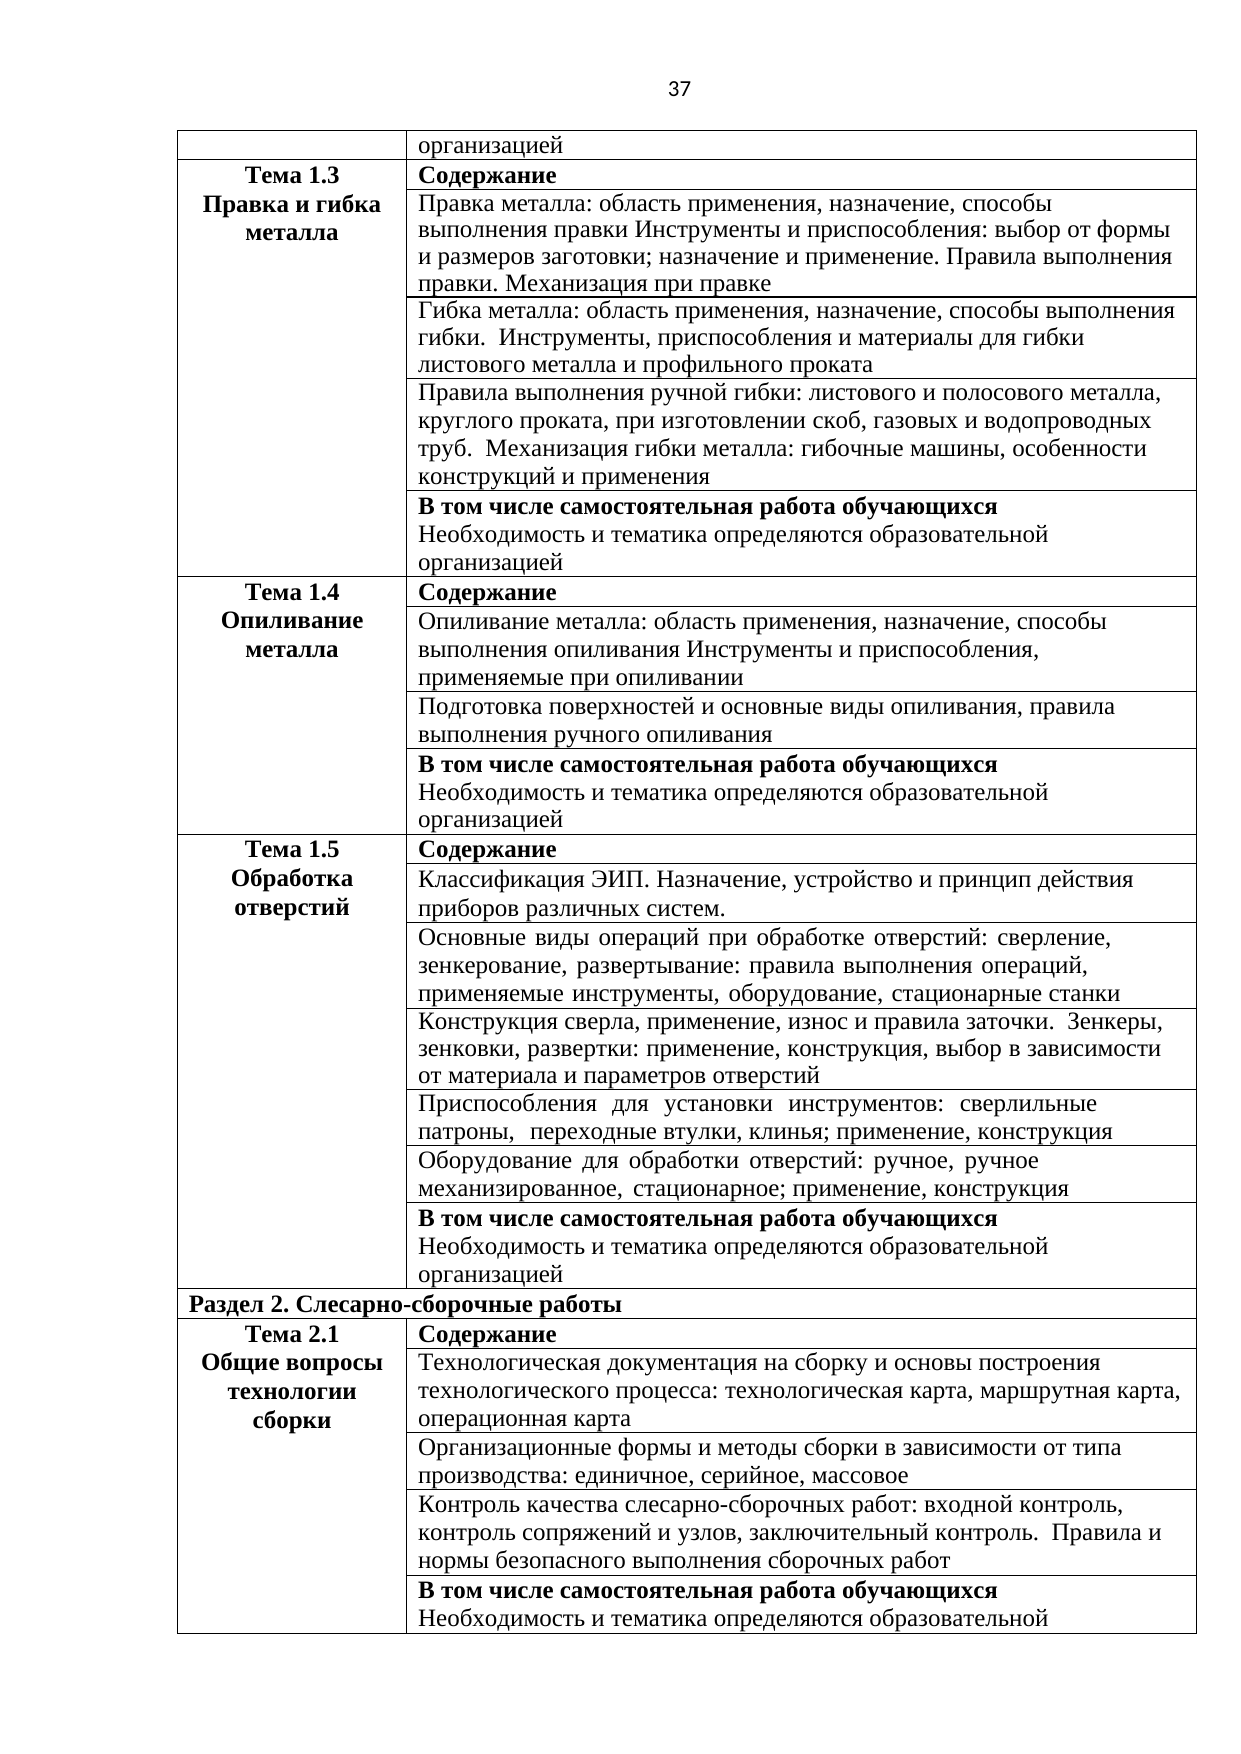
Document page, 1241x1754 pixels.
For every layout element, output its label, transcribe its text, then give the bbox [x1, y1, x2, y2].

table_cell В том числе самостоятельная работа обучающихся Необходимость и тематика определяются образовательной организацией [407, 1203, 1196, 1288]
table_cell Содержание [407, 160, 1196, 189]
table_cell В том числе самостоятельная работа обучающихся Необходимость и тематика определяются образовательной организацией [407, 749, 1196, 833]
table_cell Правила выполнения ручной гибки: листового и полосового металла, круглого проката, при изготовлении скоб, газовых и водопроводных труб. Механизация гибки металла: гибочные машины, особенности конструкций и применения [407, 379, 1196, 490]
table_cell Тема 1.5 Обработка отверстий [178, 835, 406, 1288]
table_cell Приспособления для установки инструментов: сверлильные патроны, переходные втулки, клинья; применение, конструкция [407, 1090, 1196, 1145]
table_cell Оборудование для обработки отверстий: ручное, ручное механизированное, стационарное; применение, конструкция [407, 1146, 1196, 1202]
table_cell Раздел 2. Слесарно-сборочные работы [178, 1289, 1196, 1318]
table_cell Технологическая документация на сборку и основы построения технологического процесса: технологическая карта, маршрутная карта, операционная карта [407, 1349, 1196, 1432]
table_cell Конструкция сверла, применение, износ и правила заточки. Зенкеры, зенковки, развертки: применение, конструкция, выбор в зависимости от материала и параметров отверстий [407, 1009, 1196, 1088]
table_cell Подготовка поверхностей и основные виды опиливания, правила выполнения ручного опиливания [407, 692, 1196, 748]
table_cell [407, 131, 1196, 159]
table_cell Гибка металла: область применения, назначение, способы выполнения гибки. Инструменты, приспособления и материалы для гибки листового металла и профильного проката [407, 298, 1196, 377]
table_cell В том числе самостоятельная работа обучающихся Необходимость и тематика определяются образовательной организацией [407, 491, 1196, 576]
table_cell Содержание [407, 1319, 1196, 1347]
table_cell Тема 1.4 Опиливание металла [178, 577, 406, 833]
table_cell Основные виды операций при обработке отверстий: сверление, зенкерование, развертывание: правила выполнения операций, применяемые инструменты, оборудование, стационарные станки [407, 923, 1196, 1007]
table_cell Содержание [407, 835, 1196, 863]
table_cell Классификация ЭИП. Назначение, устройство и принцип действия приборов различных систем. [407, 864, 1196, 922]
table_cell Тема 1.3 Правка и гибка металла [178, 160, 406, 576]
table_cell Правка металла: область применения, назначение, способы выполнения правки Инструменты и приспособления: выбор от формы и размеров заготовки; назначение и применение. Правила выполнения правки. Механизация при правке [407, 190, 1196, 296]
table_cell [407, 1576, 1196, 1632]
table_cell Контроль качества слесарно-сборочных работ: входной контроль, контроль сопряжений и узлов, заключительный контроль. Правила и нормы безопасного выполнения сборочных работ [407, 1490, 1196, 1574]
table_cell Тема 2.1 Общие вопросы технологии сборки [178, 1319, 406, 1632]
table_cell Содержание [407, 577, 1196, 606]
table_cell Организационные формы и методы сборки в зависимости от типа производства: единичное, серийное, массовое [407, 1433, 1196, 1489]
table_cell Опиливание металла: область применения, назначение, способы выполнения опиливания Инструменты и приспособления, применяемые при опиливании [407, 607, 1196, 691]
